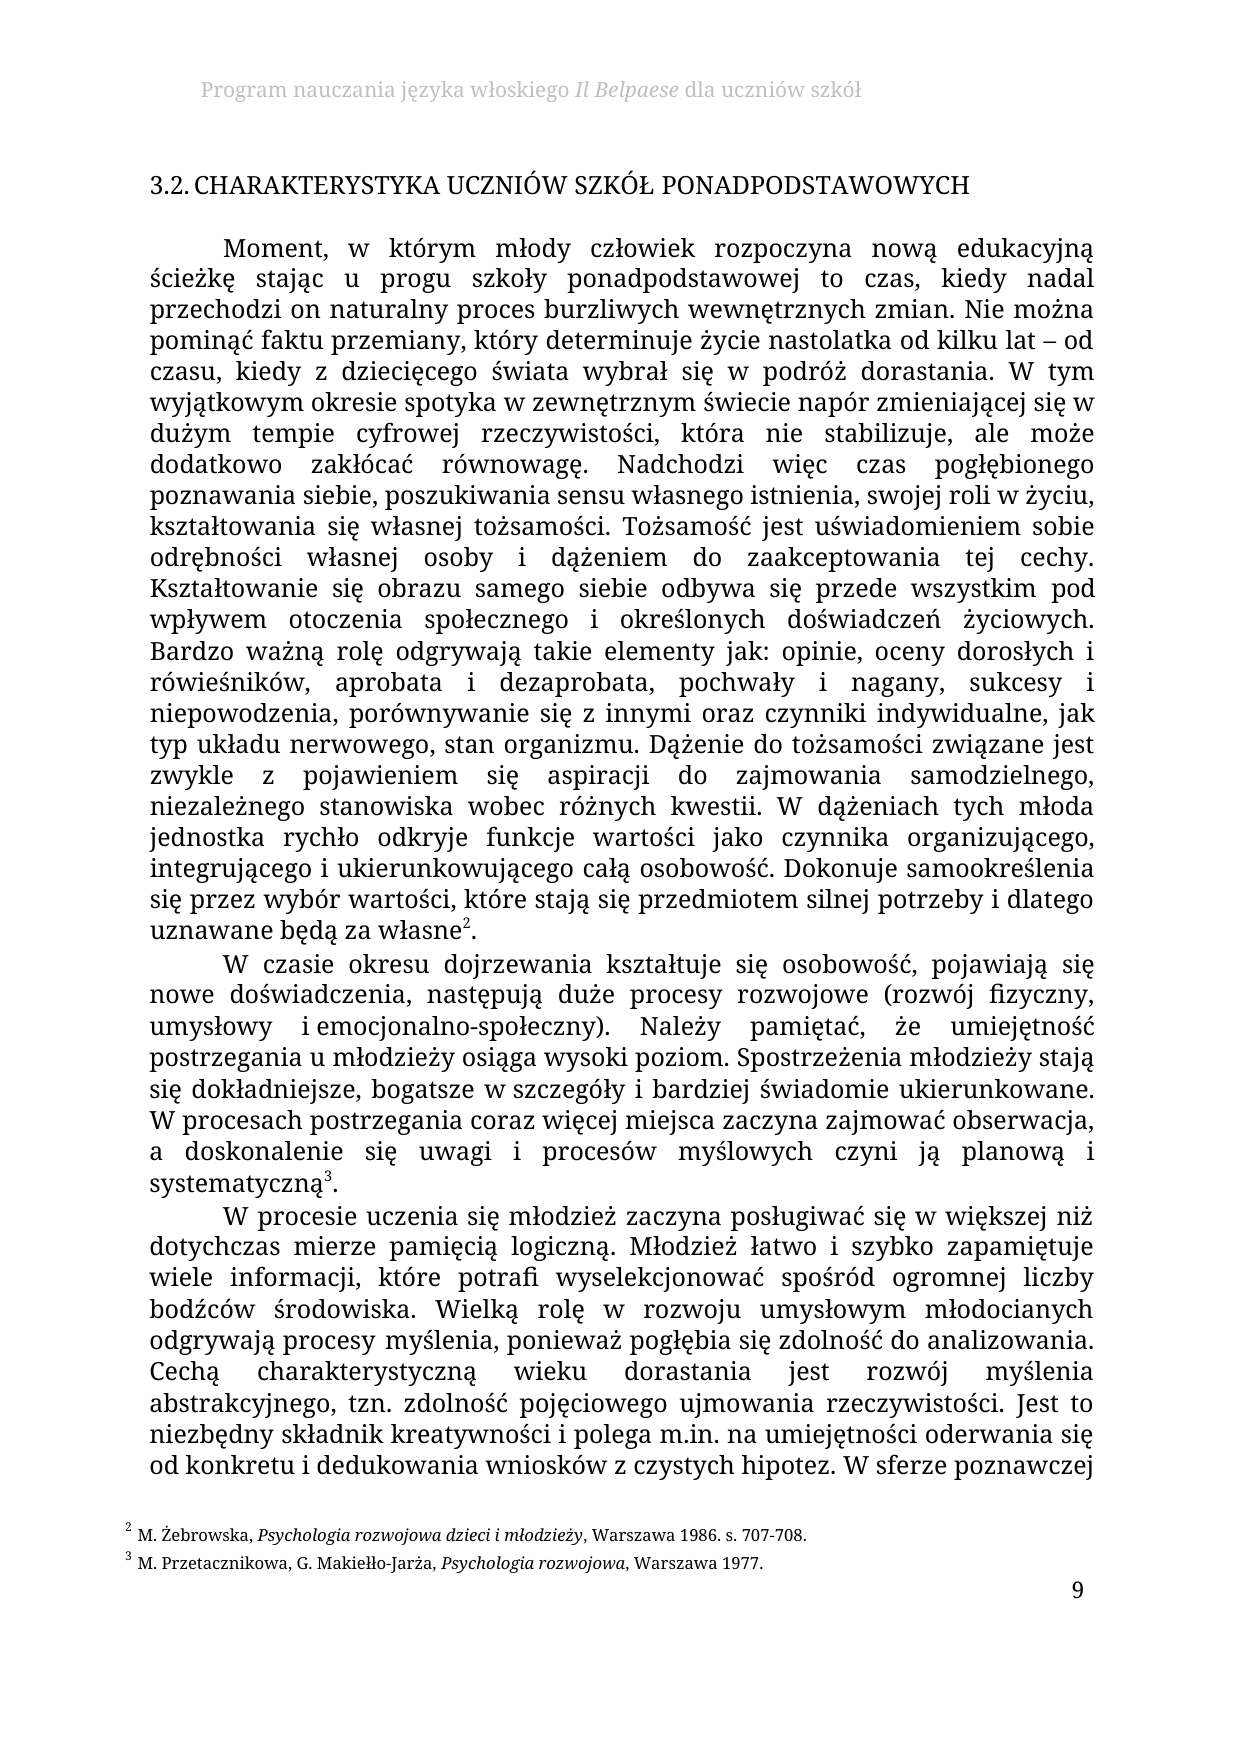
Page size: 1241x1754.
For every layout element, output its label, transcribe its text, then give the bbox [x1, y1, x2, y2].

list CHARAKTERYSTYKA UCZNIÓW SZKÓŁ PONADPODSTAWOWYCH [149, 167, 1180, 202]
text Moment, w którym młody człowiek rozpoczyna nową edukacyjną ścieżkę stając u progu szkoły ponadpodstawowej to czas, kiedy nadal przechodzi on naturalny proces burzliwych wewnętrznych zmian. Nie można pominąć faktu przemiany, który determinuje życie nastolatka od kilku lat – od czasu, kiedy z dziecięcego świata wybrał się w podróż dorastania. W tym wyjątkowym okresie spotyka w zewnętrznym świecie napór zmieniającej się w dużym tempie cyfrowej rzeczywistości, która nie stabilizuje, ale może dodatkowo zakłócać równowagę. Nadchodzi więc czas pogłębionego poznawania siebie, poszukiwania sensu własnego istnienia, swojej roli w życiu, kształtowania się własnej tożsamości. Tożsamość jest uświadomieniem sobie odrębności własnej osoby i dążeniem do zaakceptowania tej cechy. Kształtowanie się obrazu samego siebie odbywa się przede wszystkim pod wpływem otoczenia społecznego i określonych doświadczeń życiowych. Bardzo ważną rolę odgrywają takie elementy jak: opinie, oceny dorosłych i rówieśników, aprobata i dezaprobata, pochwały i nagany, sukcesy i niepowodzenia, porównywanie się z innymi oraz czynniki indywidualne, jak typ układu nerwowego, stan organizmu. Dążenie do tożsamości związane jest zwykle z pojawieniem się aspiracji do zajmowania samodzielnego, niezależnego stanowiska wobec różnych kwestii. W dążeniach tych młoda jednostka rychło odkryje funkcje wartości jako czynnika organizującego, integrującego i ukierunkowującego całą osobowość. Dokonuje samookreślenia się przez wybór wartości, które stają się przedmiotem silnej potrzeby i dlatego uznawane będą za własne. [149, 233, 1095, 947]
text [149, 1200, 1095, 1482]
text W czasie okresu dojrzewania kształtuje się osobowość, pojawiają się nowe doświadczenia, następują duże procesy rozwojowe (rozwój fizyczny, umysłowy i emocjonalno-społeczny). Należy pamiętać, że umiejętność postrzegania u młodzieży osiąga wysoki poziom. Spostrzeżenia młodzieży stają się dokładniejsze, bogatsze w szczegóły i bardziej świadomie ukierunkowane. W procesach postrzegania coraz więcej miejsca zaczyna zajmować obserwacja, a doskonalenie się uwagi i procesów myślowych czyni ją planową i systematyczną. [149, 949, 1095, 1199]
